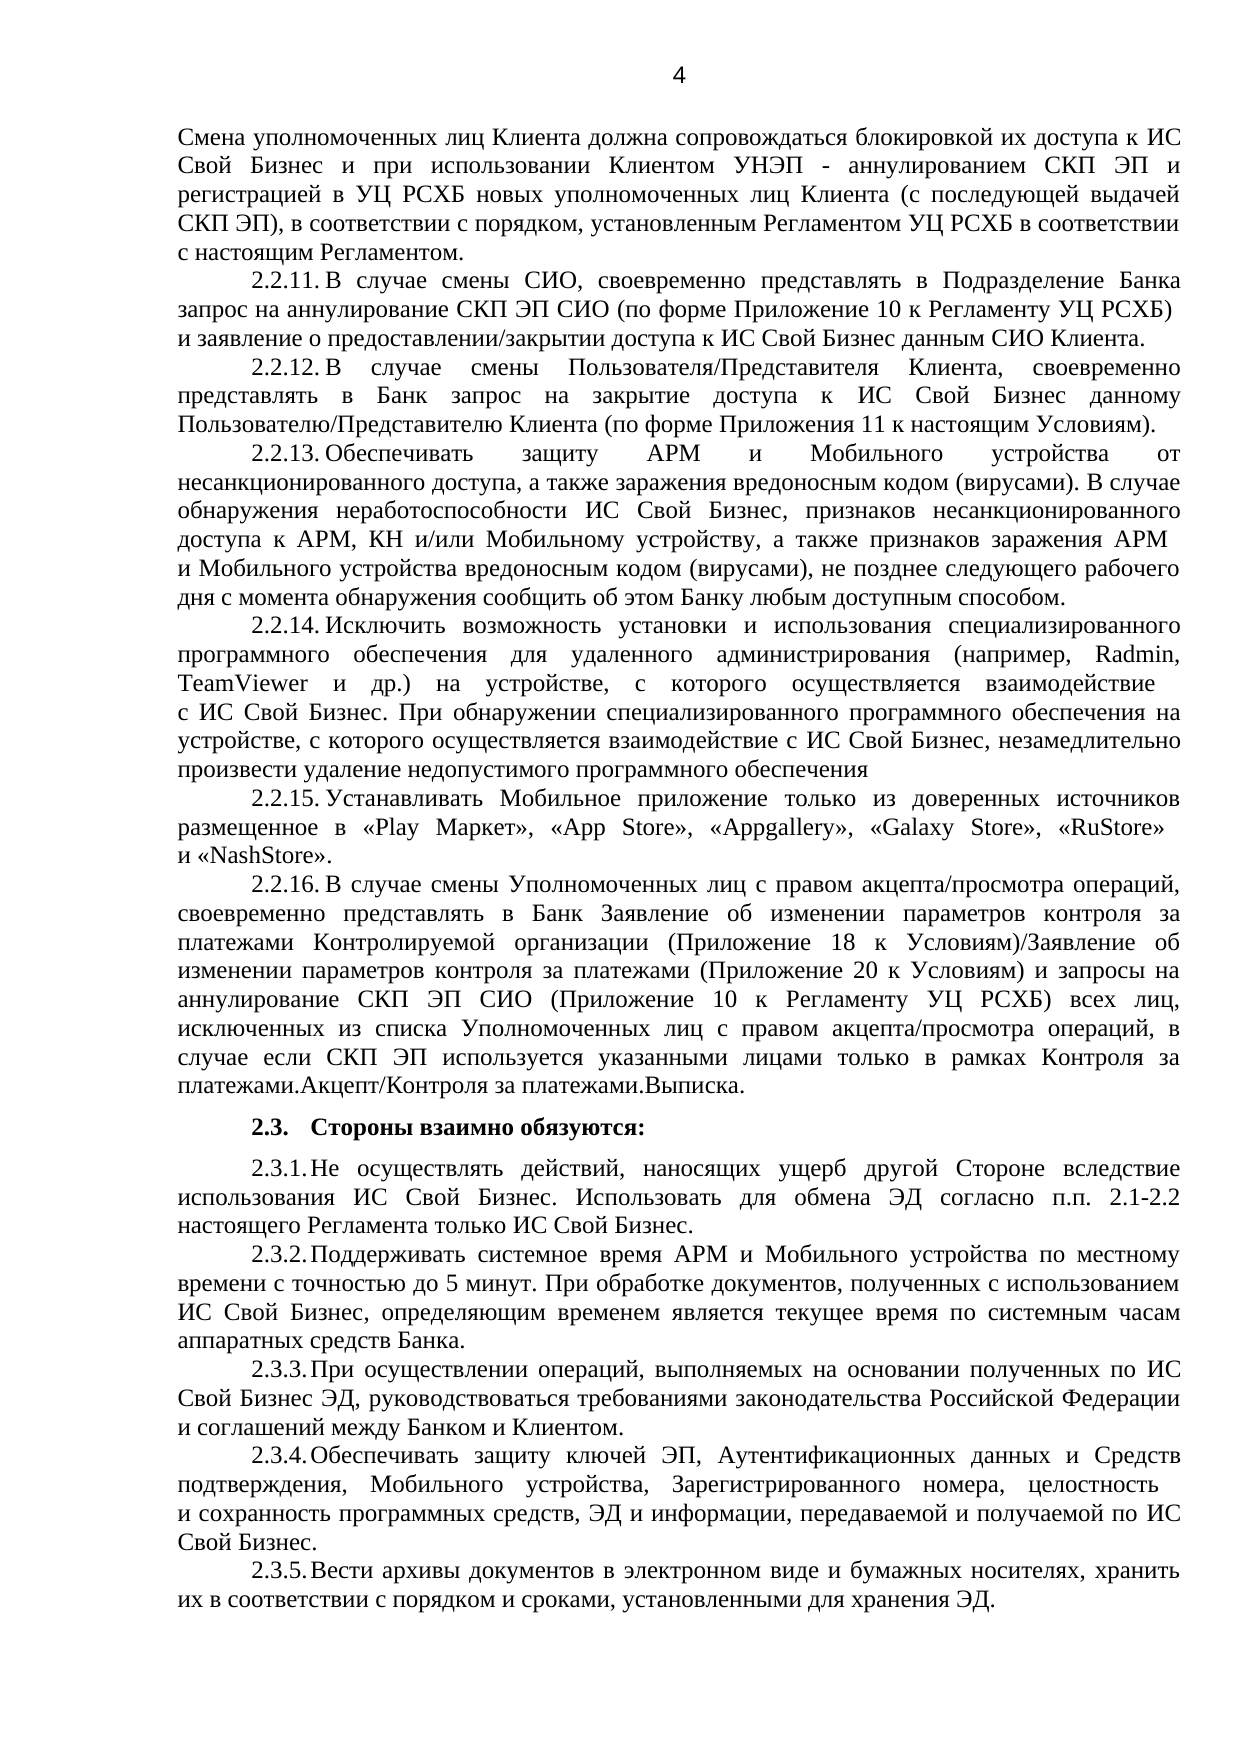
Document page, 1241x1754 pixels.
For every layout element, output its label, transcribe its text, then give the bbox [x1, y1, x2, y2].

list Устанавливать Мобильное приложение только из доверенных источников размещенное в «Play Маркет», «App Store», «Appgallery», «Galaxy Store», «RuStore» и «NashStore». [177, 783, 1181, 869]
list При осуществлении операций, выполняемых на основании полученных по ИС Свой Бизнес ЭД, руководствоваться требованиями законодательства Российской Федерации и соглашений между Банком и Клиентом. [177, 1354, 1181, 1440]
list Обеспечивать защиту АРМ и Мобильного устройства от несанкционированного доступа, а также заражения вредоносным кодом (вирусами). В случае обнаружения неработоспособности ИС Свой Бизнес, признаков несанкционированного доступа к АРМ, КН и/или Мобильному устройству, а также признаков заражения АРМ и Мобильного устройства вредоносным кодом (вирусами), не позднее следующего рабочего дня с момента обнаружения сообщить об этом Банку любым доступным способом. [177, 438, 1181, 610]
list Стороны взаимно обязуются: [177, 1112, 1181, 1140]
list Не осуществлять действий, наносящих ущерб другой Стороне вследствие использования ИС Свой Бизнес. Использовать для обмена ЭД согласно п.п. 2.1-2.2 настоящего Регламента только ИС Свой Бизнес. [177, 1153, 1181, 1239]
list В случае смены Уполномоченных лиц с правом акцепта/просмотра операций, своевременно представлять в Банк Заявление об изменении параметров контроля за платежами Контролируемой организации (Приложение 18 к Условиям)/Заявление об изменении параметров контроля за платежами (Приложение 20 к Условиям) и запросы на аннулирование СКП ЭП СИО (Приложение 10 к Регламенту УЦ РСХБ) всех лиц, исключенных из списка Уполномоченных лиц с правом акцепта/просмотра операций, в случае если СКП ЭП используется указанными лицами только в рамках Контроля за платежами.Акцепт/Контроля за платежами.Выписка. [177, 869, 1181, 1099]
list Поддерживать системное время АРМ и Мобильного устройства по местному времени с точностью до 5 минут. При обработке документов, полученных с использованием ИС Свой Бизнес, определяющим временем является текущее время по системным часам аппаратных средств Банка. [177, 1239, 1181, 1354]
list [177, 122, 1181, 265]
list Обеспечивать защиту ключей ЭП, Аутентификационных данных и Средств подтверждения, Мобильного устройства, Зарегистрированного номера, целостность и сохранность программных средств, ЭД и информации, передаваемой и получаемой по ИС Свой Бизнес. [177, 1440, 1181, 1555]
list Вести архивы документов в электронном виде и бумажных носителях, хранить их в соответствии с порядком и сроками, установленными для хранения ЭД. [177, 1555, 1181, 1613]
list Исключить возможность установки и использования специализированного программного обеспечения для удаленного администрирования (например, Radmin, TeamViewer и др.) на устройстве, с которого осуществляется взаимодействие с ИС Свой Бизнес. При обнаружении специализированного программного обеспечения на устройстве, с которого осуществляется взаимодействие с ИС Свой Бизнес, незамедлительно произвести удаление недопустимого программного обеспечения [177, 610, 1181, 783]
list В случае смены Пользователя/Представителя Клиента, своевременно представлять в Банк запрос на закрытие доступа к ИС Свой Бизнес данному Пользователю/Представителю Клиента (по форме Приложения 11 к настоящим Условиям). [177, 352, 1181, 438]
list В случае смены СИО, своевременно представлять в Подразделение Банка запрос на аннулирование СКП ЭП СИО (по форме Приложение 10 к Регламенту УЦ РСХБ) и заявление о предоставлении/закрытии доступа к ИС Свой Бизнес данным СИО Клиента. [177, 265, 1181, 352]
